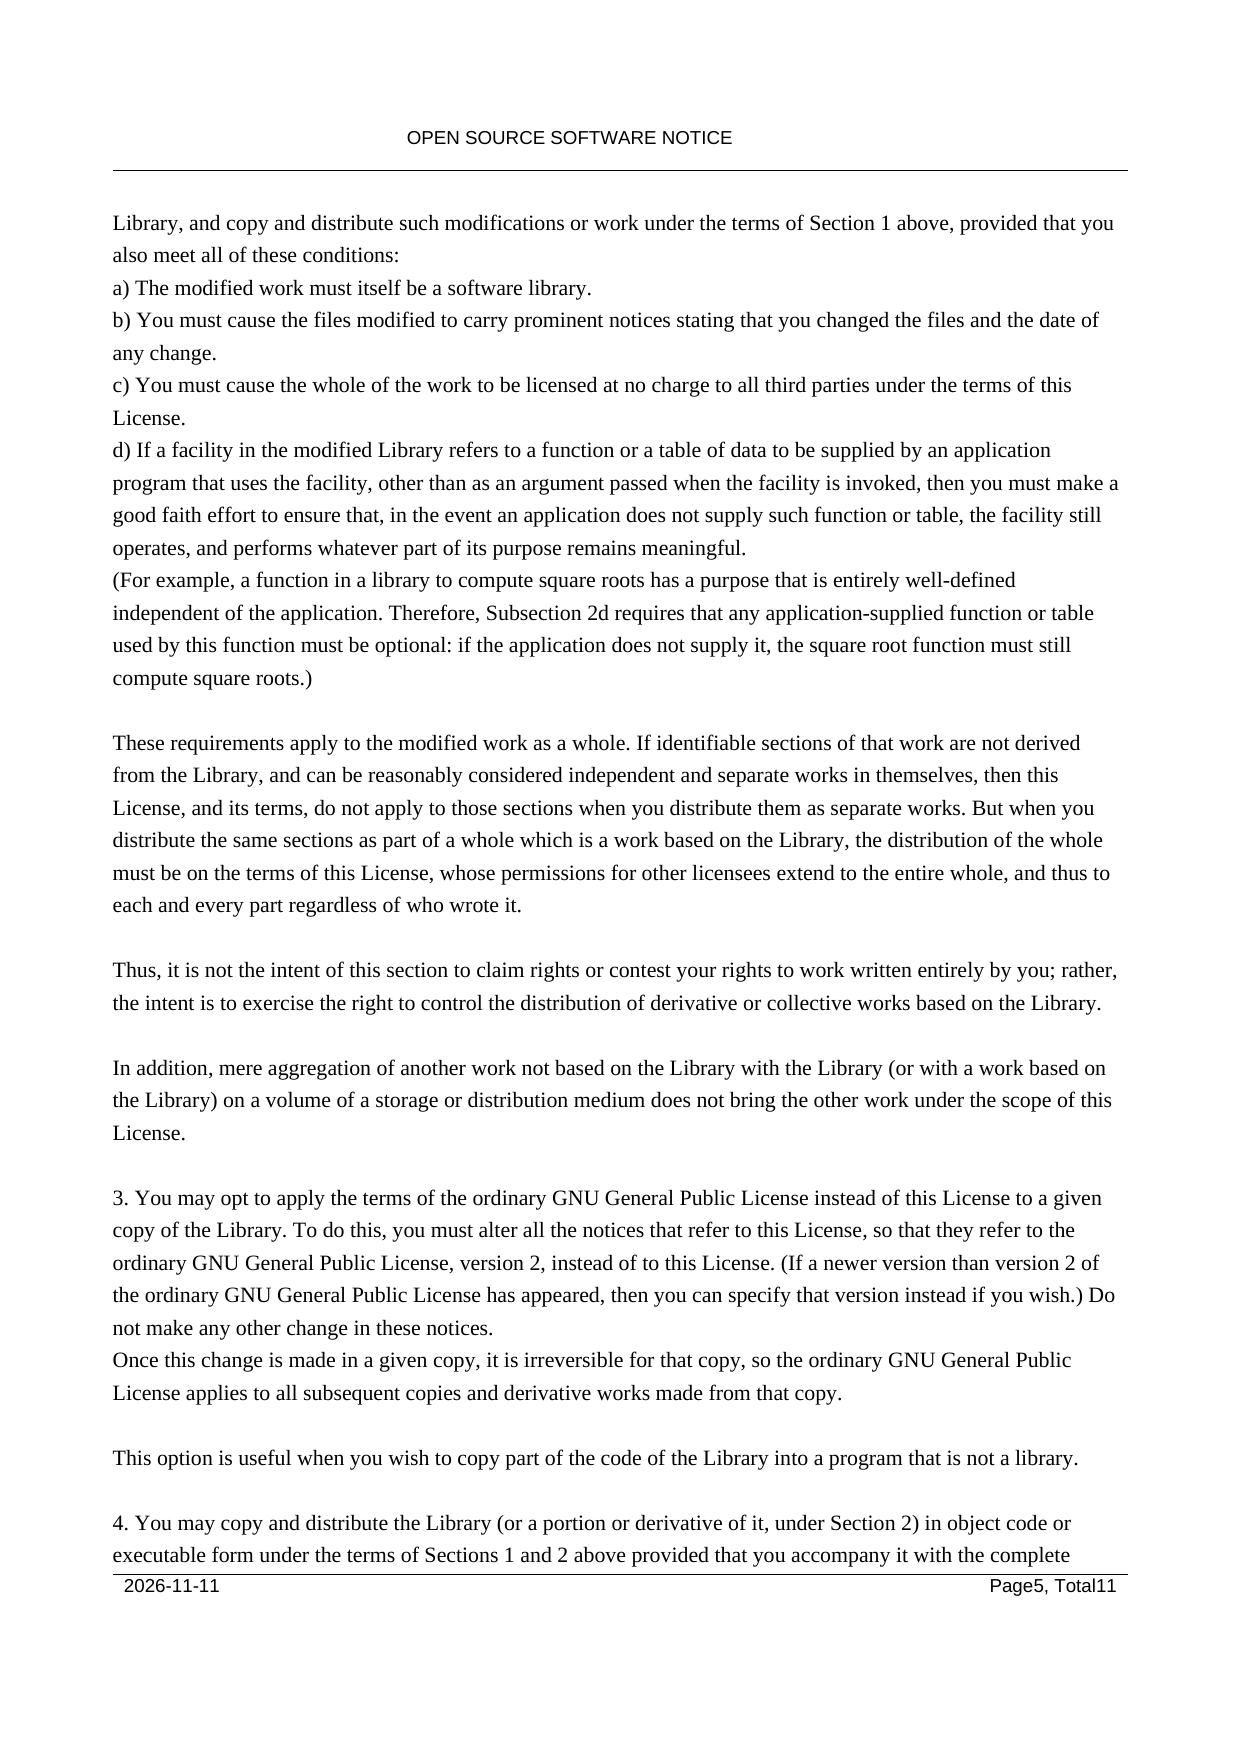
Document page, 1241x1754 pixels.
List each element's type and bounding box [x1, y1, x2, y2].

text [112, 206, 1128, 1571]
